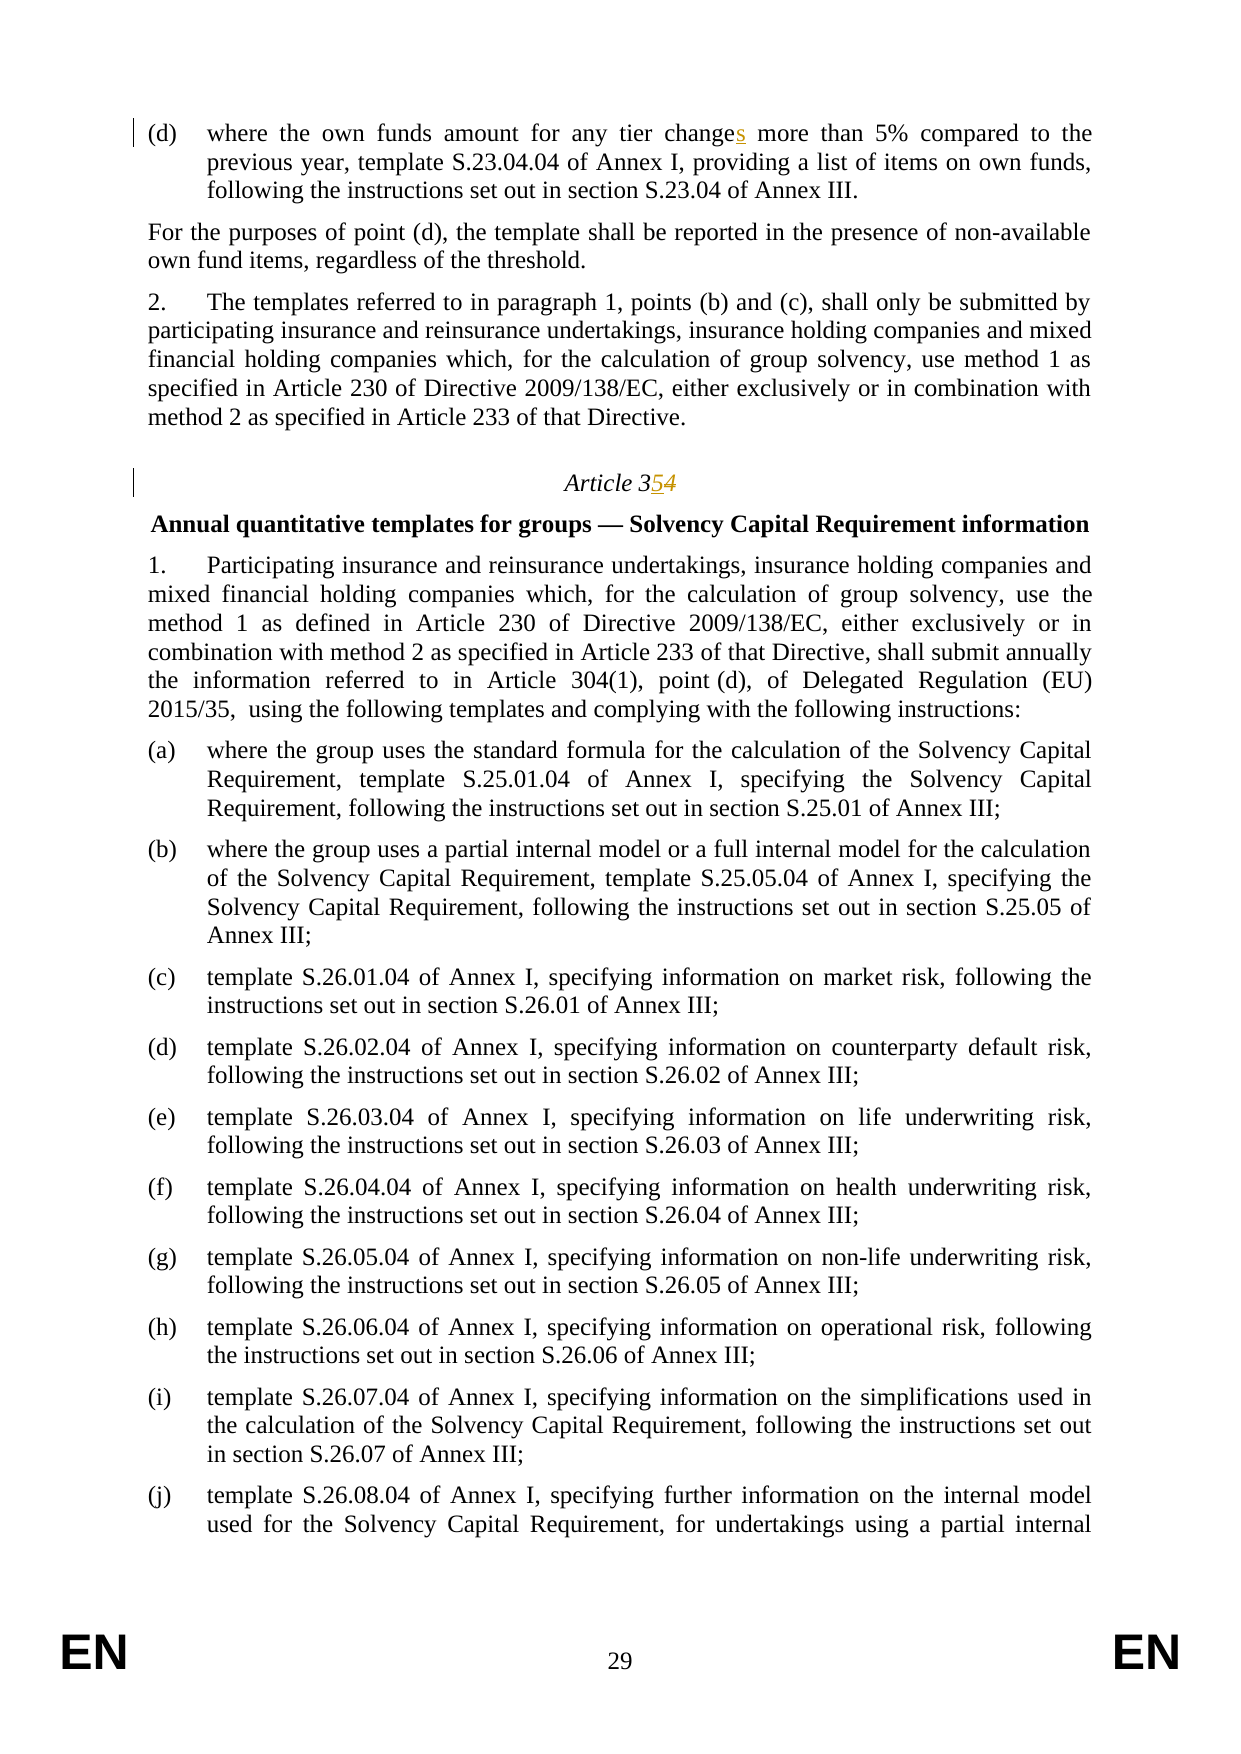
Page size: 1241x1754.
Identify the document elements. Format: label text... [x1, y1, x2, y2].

text Annual quantitative templates for groups — Solvency Capital Requirement information [148, 509, 1093, 538]
text (d) where the own funds amount for any tier change more than 5% compared to the previous year, template S.23.04.04 of Annex I, providing a list of items on own funds, following the instructions set out in section S.23.04 of Annex III. [148, 118, 1093, 204]
text (h) template S.26.06.04 of Annex I, specifying information on operational risk, following the instructions set out in section S.26.06 of Annex III; [148, 1312, 1093, 1369]
text (d) template S.26.02.04 of Annex I, specifying information on counterparty default risk, following the instructions set out in section S.26.02 of Annex III; [148, 1032, 1093, 1089]
text 1. Participating insurance and reinsurance undertakings, insurance holding companies and mixed financial holding companies which, for the calculation of group solvency, use the method 1 as defined in Article 230 of Directive 2009/138/EC, either exclusively or in combination with method 2 as specified in Article 233 of that Directive, shall submit annually the information referred to in Article 304(1), point (d), of Delegated Regulation (EU) 2015/35, using the following templates and complying with the following instructions: [148, 551, 1093, 723]
text (f) template S.26.04.04 of Annex I, specifying information on health underwriting risk, following the instructions set out in section S.26.04 of Annex III; [148, 1172, 1093, 1229]
text (a) where the group uses the standard formula for the calculation of the Solvency Capital Requirement, template S.25.01.04 of Annex I, specifying the Solvency Capital Requirement, following the instructions set out in section S.25.01 of Annex III; [148, 736, 1093, 822]
text For the purposes of point (d), the template shall be reported in the presence of non-available own fund items, regardless of the threshold. [148, 217, 1093, 274]
text (i) template S.26.07.04 of Annex I, specifying information on the simplifications used in the calculation of the Solvency Capital Requirement, following the instructions set out in section S.26.07 of Annex III; [148, 1382, 1093, 1468]
text (e) template S.26.03.04 of Annex I, specifying information on life underwriting risk, following the instructions set out in section S.26.03 of Annex III; [148, 1102, 1093, 1159]
text (g) template S.26.05.04 of Annex I, specifying information on non-life underwriting risk, following the instructions set out in section S.26.05 of Annex III; [148, 1242, 1093, 1299]
text (b) where the group uses a partial internal model or a full internal model for the calculation of the Solvency Capital Requirement, template S.25.05.04 of Annex I, specifying the Solvency Capital Requirement, following the instructions set out in section S.25.05 of Annex III; [148, 834, 1093, 949]
text 2. The templates referred to in paragraph 1, points (b) and (c), shall only be submitted by participating insurance and reinsurance undertakings, insurance holding companies and mixed financial holding companies which, for the calculation of group solvency, use method 1 as specified in Article 230 of Directive 2009/138/EC, either exclusively or in combination with method 2 as specified in Article 233 of that Directive. [148, 287, 1093, 431]
text (c) template S.26.01.04 of Annex I, specifying information on market risk, following the instructions set out in section S.26.01 of Annex III; [148, 962, 1093, 1019]
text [148, 1481, 1093, 1538]
text Article 3 [148, 468, 1093, 497]
